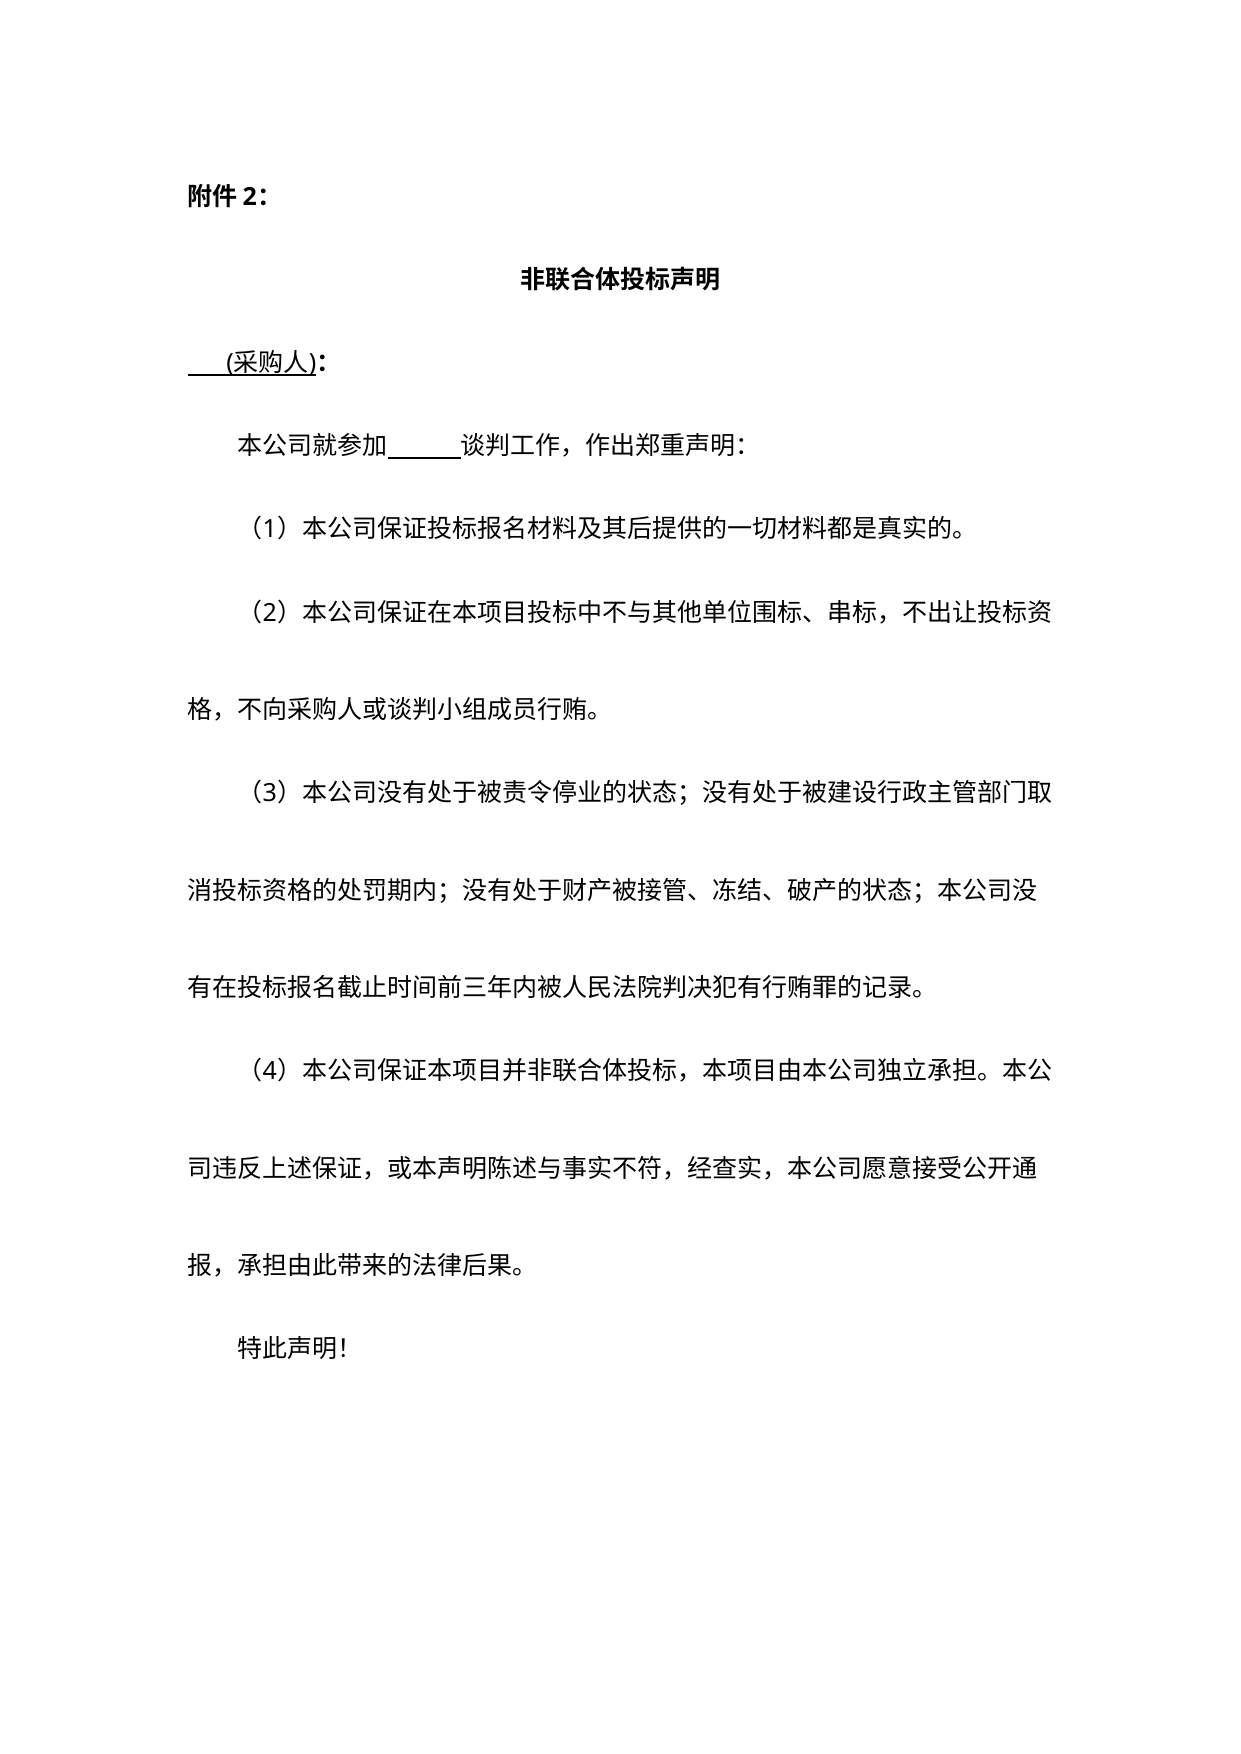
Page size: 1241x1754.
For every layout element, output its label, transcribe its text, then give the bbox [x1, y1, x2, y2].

text （2）本公司保证在本项目投标中不与其他单位围标、串标，不出让投标资格，不向采购人或谈判小组成员行贿。 [187, 578, 1053, 740]
subtitle 附件2： [187, 162, 1053, 227]
text （4）本公司保证本项目并非联合体投标，本项目由本公司独立承担。本公司违反上述保证，或本声明陈述与事实不符，经查实，本公司愿意接受公开通报，承担由此带来的法律后果。 [187, 1036, 1053, 1296]
text 特此声明！ [187, 1314, 1053, 1379]
text （3）本公司没有处于被责令停业的状态；没有处于被建设行政主管部门取消投标资格的处罚期内；没有处于财产被接管、冻结、破产的状态；本公司没有在投标报名截止时间前三年内被人民法院判决犯有行贿罪的记录。 [187, 758, 1053, 1018]
text 本公司就参加 谈判工作，作出郑重声明： [187, 411, 1053, 476]
text （1）本公司保证投标报名材料及其后提供的一切材料都是真实的。 [187, 494, 1053, 559]
text 非联合体投标声明 [187, 245, 1053, 310]
text (采购人)： [187, 328, 1053, 393]
